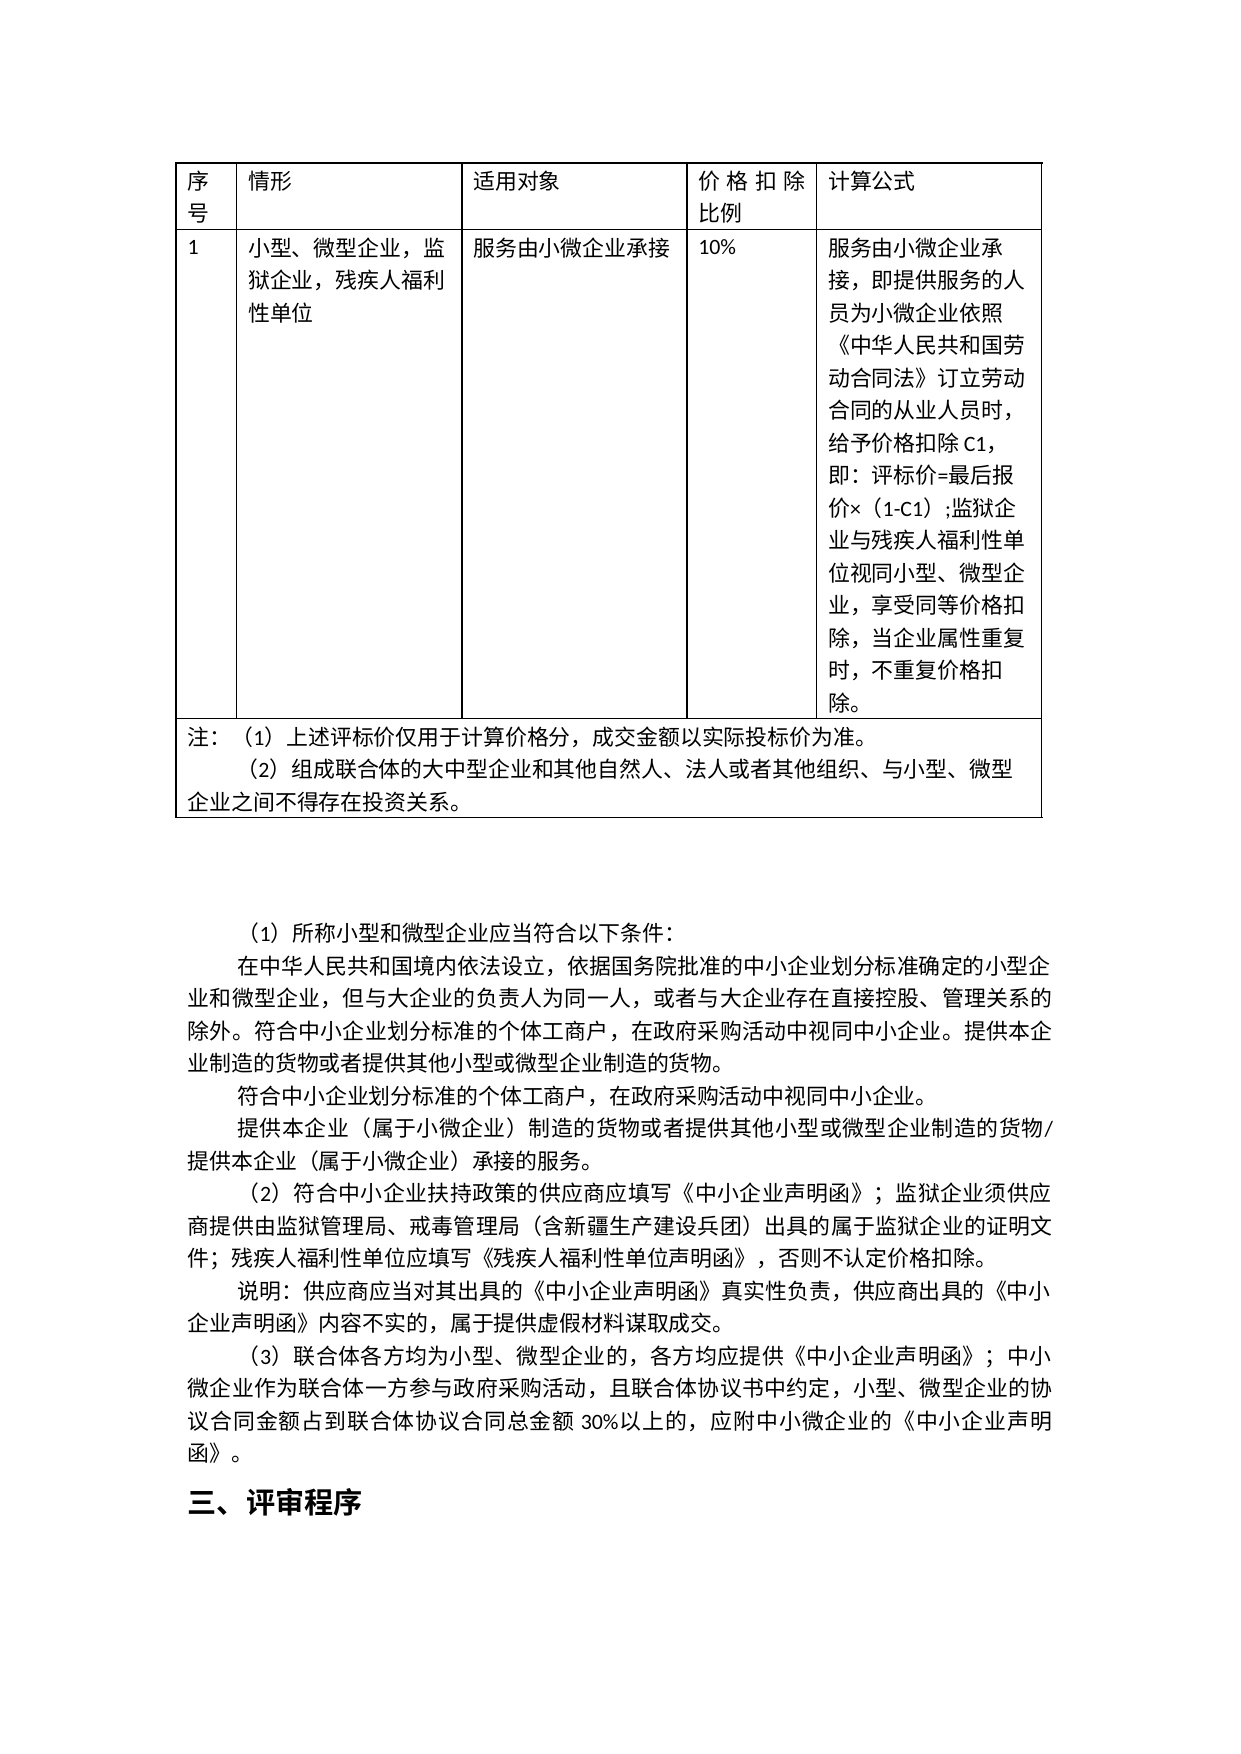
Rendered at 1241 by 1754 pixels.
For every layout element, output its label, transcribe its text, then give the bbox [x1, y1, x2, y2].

table_header 计算公式 [817, 164, 1041, 228]
table_cell 服务由小微企业承接，即提供服务的人员为小微企业依照《中华人民共和国劳动合同法》订立劳动合同的从业人员时，给予价格扣除C1，即：评标价=最后报价×（1-C1）;监狱企业与残疾人福利性单位视同小型、微型企业，享受同等价格扣除，当企业属性重复时，不重复价格扣除。 [817, 230, 1041, 718]
table_cell 1 [177, 230, 236, 718]
text 三、评审程序 [187, 1468, 1053, 1533]
table_header 价格扣除比例 [688, 164, 816, 228]
table_cell 10% [688, 230, 816, 718]
table_header 适用对象 [463, 164, 686, 228]
text 符合中小企业划分标准的个体工商户，在政府采购活动中视同中小企业。 [187, 1078, 1053, 1111]
text （1）所称小型和微型企业应当符合以下条件： [187, 916, 1053, 948]
table_cell 服务由小微企业承接 [463, 230, 686, 718]
text 说明：供应商应当对其出具的《中小企业声明函》真实性负责，供应商出具的《中小企业声明函》内容不实的，属于提供虚假材料谋取成交。 [187, 1273, 1053, 1338]
text （3）联合体各方均为小型、微型企业的，各方均应提供《中小企业声明函》；中小微企业作为联合体一方参与政府采购活动，且联合体协议书中约定，小型、微型企业的协议合同金额占到联合体协议合同总金额30%以上的，应附中小微企业的《中小企业声明函》。 [187, 1338, 1053, 1468]
table_cell 小型、微型企业，监狱企业，残疾人福利性单位 [237, 230, 461, 718]
table_header 序号 [177, 164, 236, 228]
text （2）符合中小企业扶持政策的供应商应填写《中小企业声明函》；监狱企业须供应商提供由监狱管理局、戒毒管理局（含新疆生产建设兵团）出具的属于监狱企业的证明文件；残疾人福利性单位应填写《残疾人福利性单位声明函》，否则不认定价格扣除。 [187, 1176, 1053, 1273]
table_cell 注：（1）上述评标价仅用于计算价格分，成交金额以实际投标价为准。 （2）组成联合体的大中型企业和其他自然人、法人或者其他组织、与小型、微型企业之间不得存在投资关系。 [177, 719, 1041, 817]
text 在中华人民共和国境内依法设立，依据国务院批准的中小企业划分标准确定的小型企业和微型企业，但与大企业的负责人为同一人，或者与大企业存在直接控股、管理关系的除外。符合中小企业划分标准的个体工商户，在政府采购活动中视同中小企业。提供本企业制造的货物或者提供其他小型或微型企业制造的货物。 [187, 948, 1053, 1078]
table_header 情形 [237, 164, 461, 228]
text 提供本企业（属于小微企业）制造的货物或者提供其他小型或微型企业制造的货物/提供本企业（属于小微企业）承接的服务。 [187, 1111, 1053, 1176]
